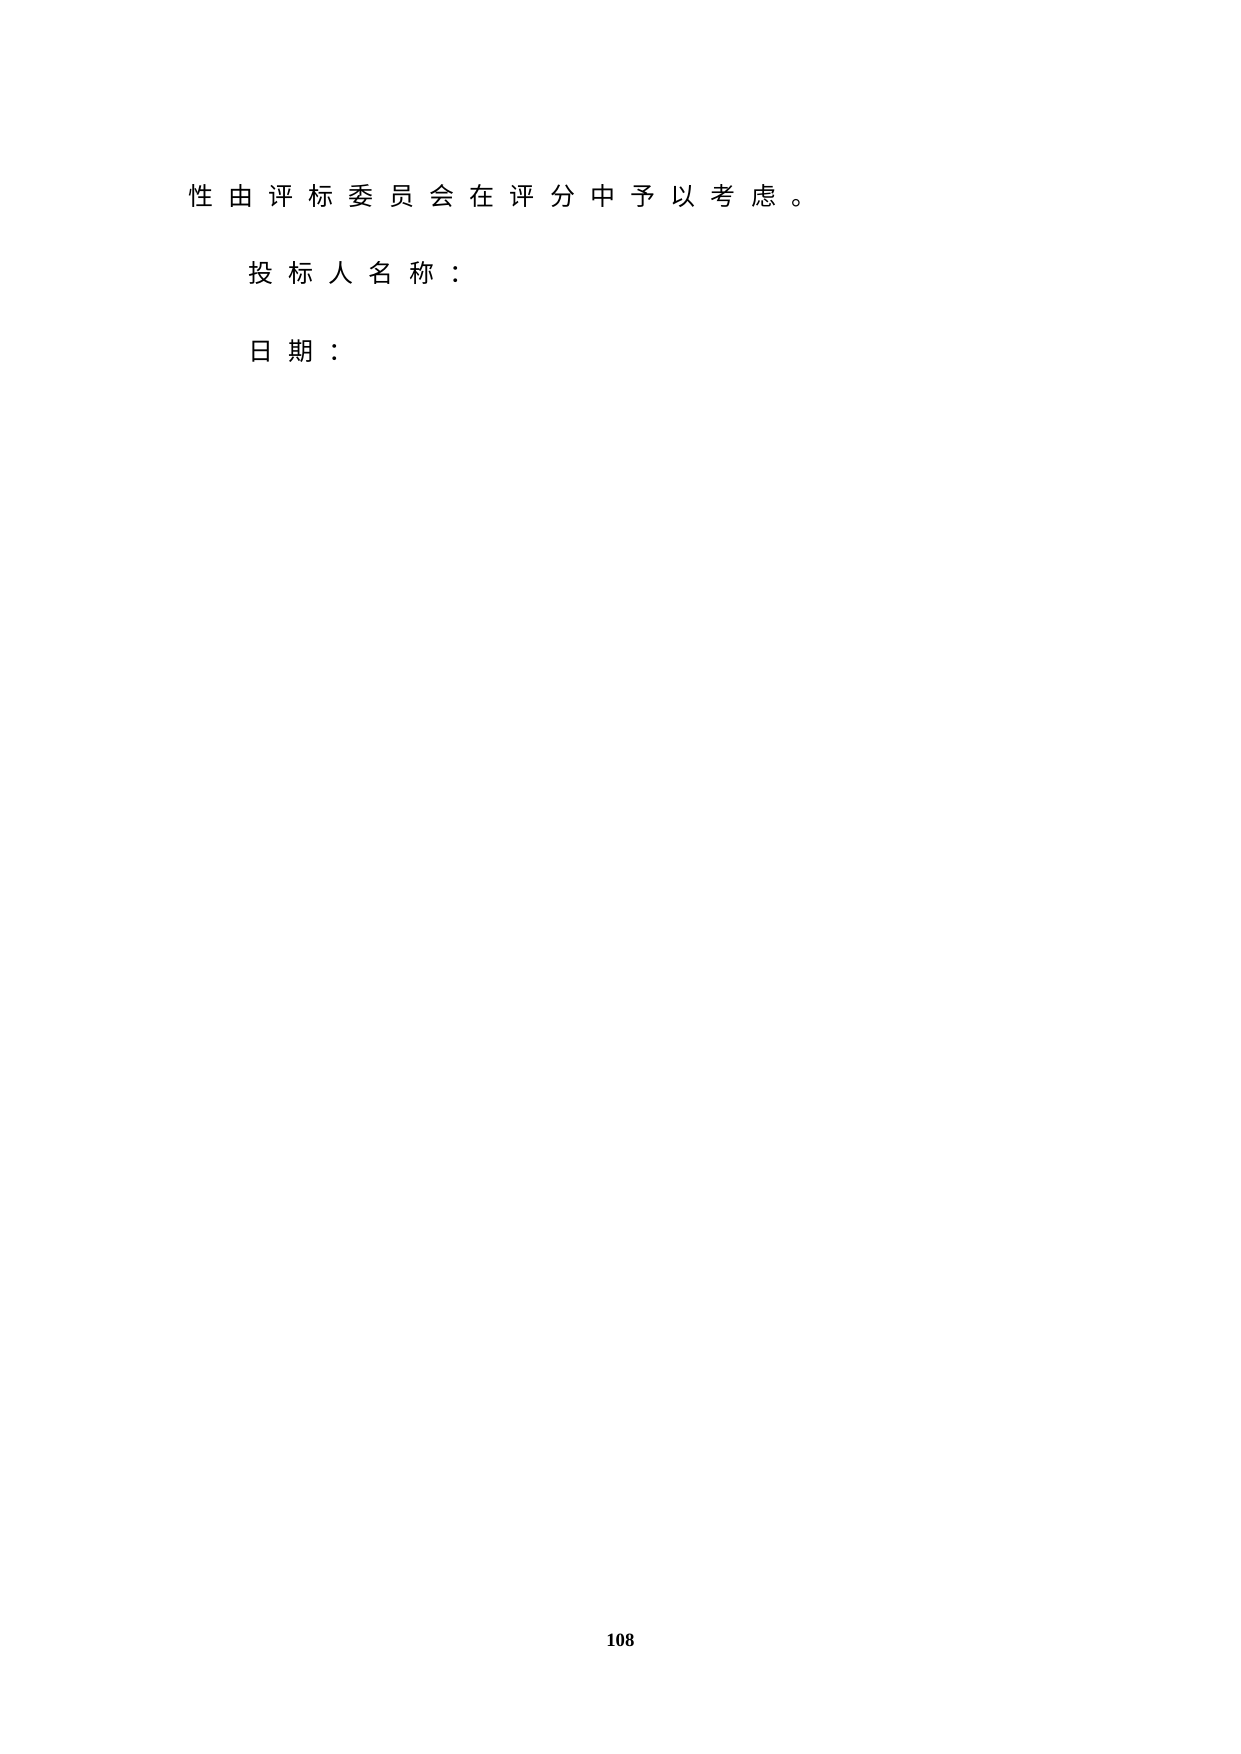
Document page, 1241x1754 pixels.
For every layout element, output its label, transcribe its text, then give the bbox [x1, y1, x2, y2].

text 日期： [188, 319, 1043, 379]
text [188, 164, 1052, 224]
text 投标人名称： [188, 242, 1043, 301]
